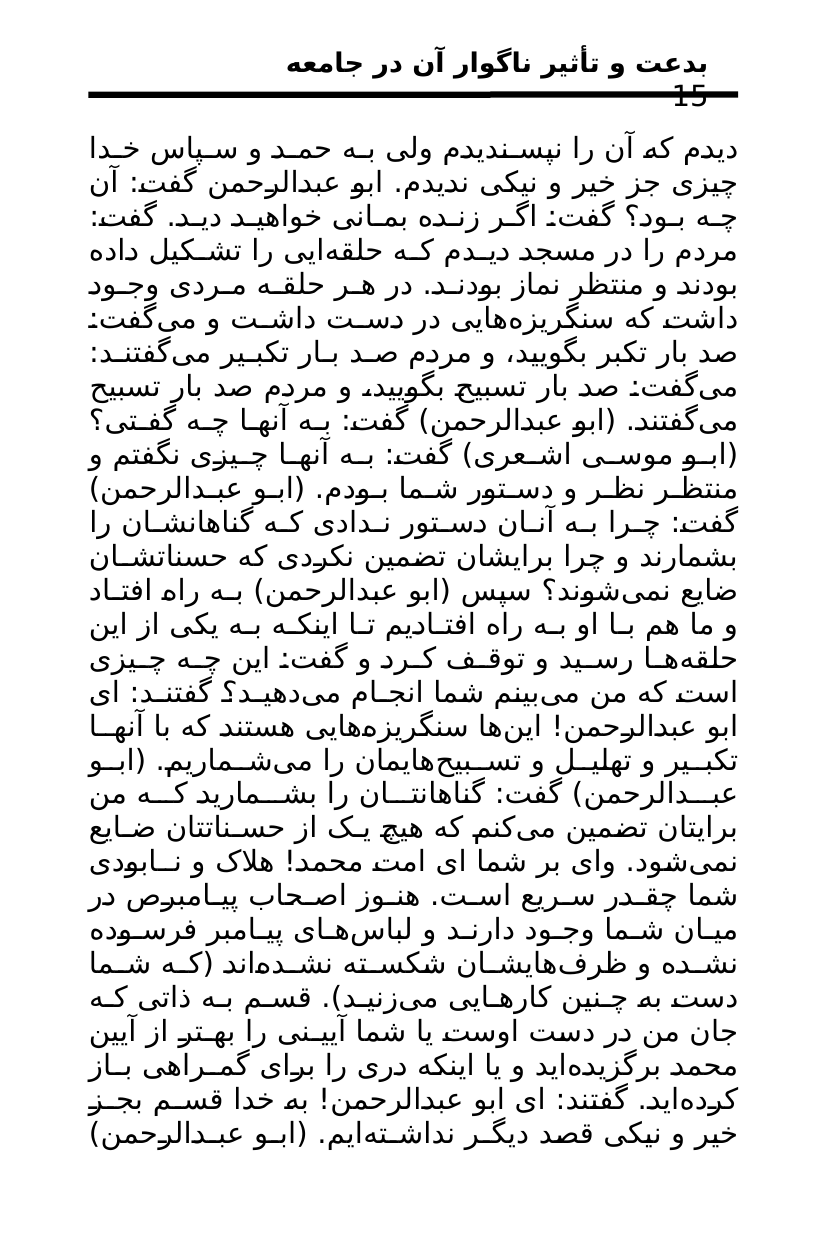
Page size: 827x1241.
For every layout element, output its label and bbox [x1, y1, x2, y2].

text [89, 132, 738, 1150]
